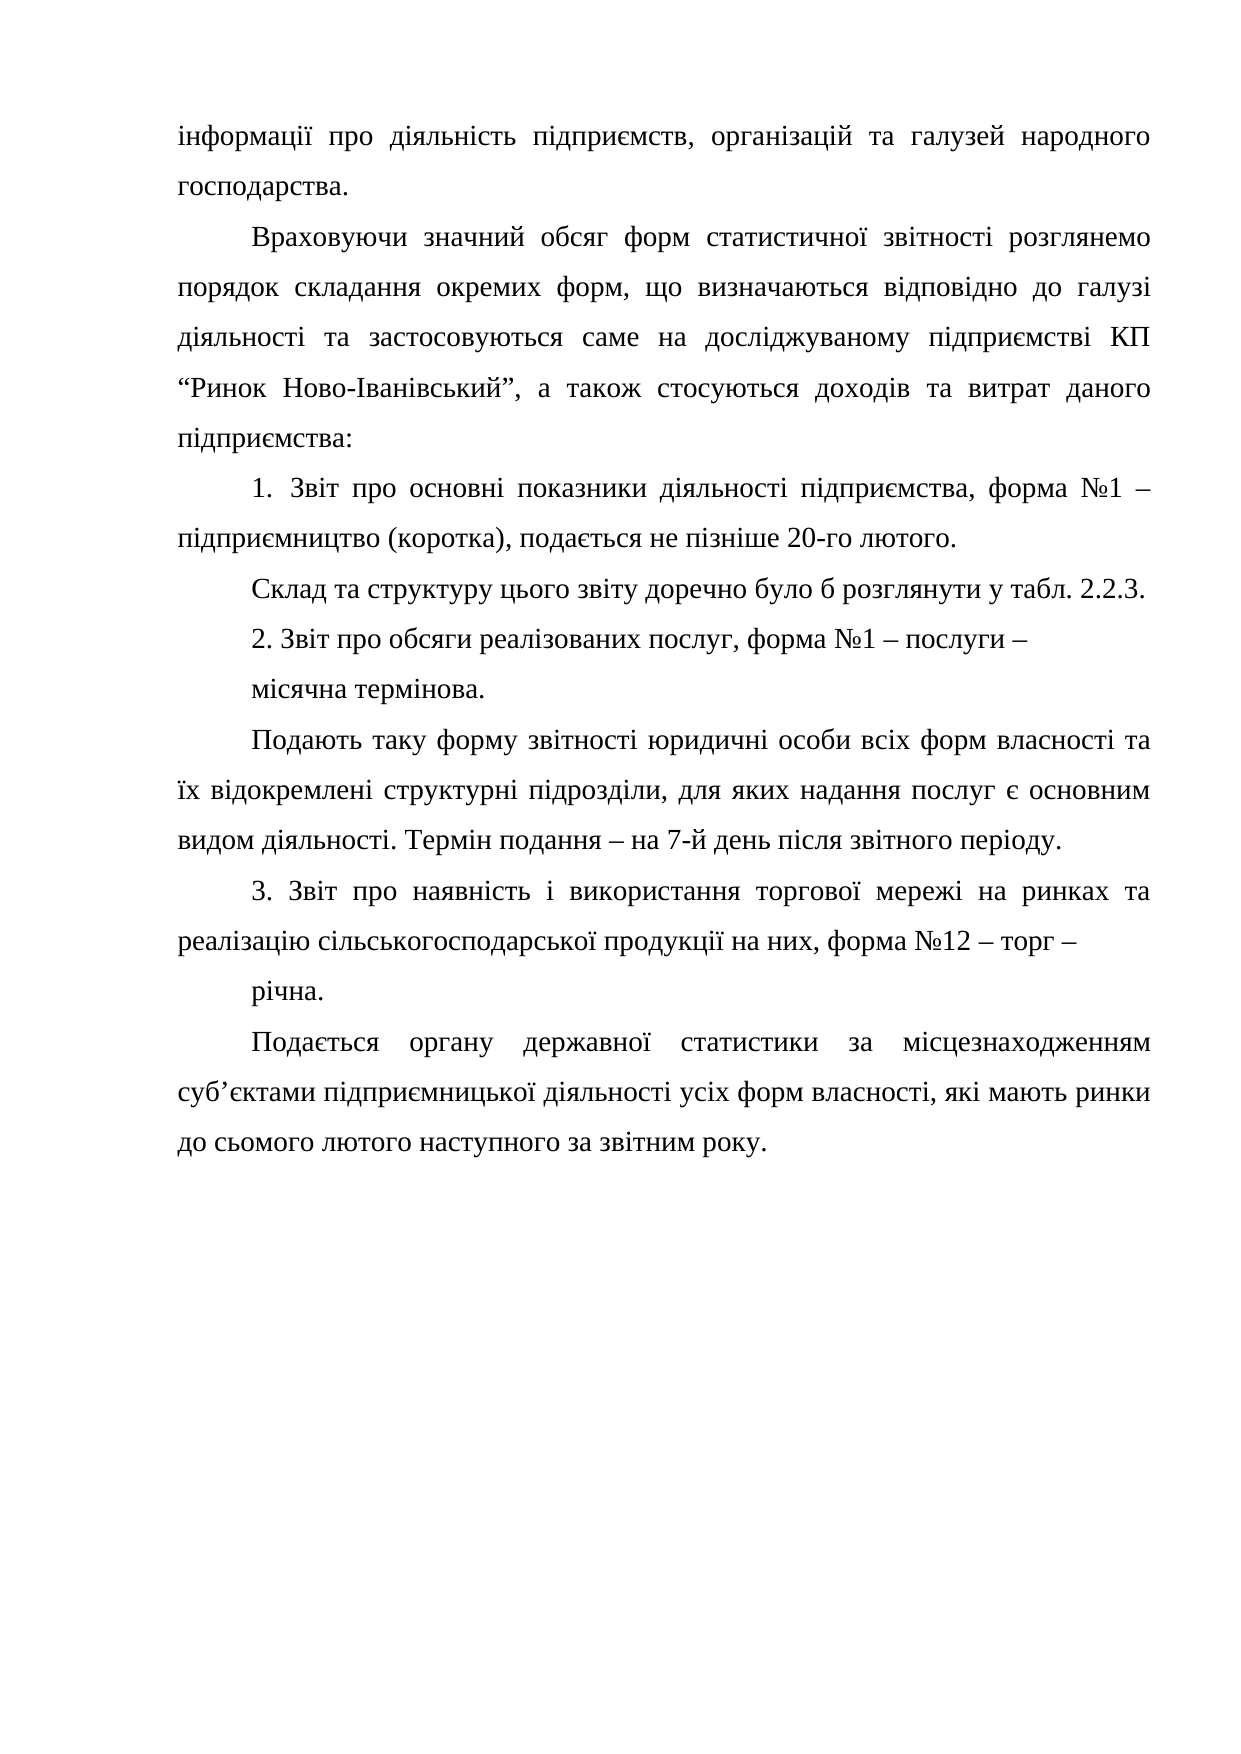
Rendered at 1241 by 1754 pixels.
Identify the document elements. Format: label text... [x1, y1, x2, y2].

text 2. Звіт про обсяги реалізованих послуг, форма №1 – послуги – [177, 621, 1152, 655]
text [177, 118, 1152, 202]
text Подають таку форму звітності юридичні особи всіх форм власності та їх відокремлені структурні підрозділи, для яких надання послуг є основним видом діяльності. Термін подання – на 7-й день після звітного періоду. [177, 722, 1152, 856]
text річна. [177, 973, 1152, 1007]
list Звіт про основні показники діяльності підприємства, форма №1 – підприємництво (коротка), подається не пізніше 20-го лютого. [177, 470, 1152, 554]
text Подається органу державної статистики за місцезнаходженням суб’єктами підприємницької діяльності усіх форм власності, які мають ринки до сьомого лютого наступного за звітним року. [177, 1024, 1152, 1158]
text 3. Звіт про наявність і використання торгової мережі на ринках та реалізацію сільськогосподарської продукції на них, форма №12 – торг – [177, 873, 1152, 957]
text Враховуючи значний обсяг форм статистичної звітності розглянемо порядок складання окремих форм, що визначаються відповідно до галузі діяльності та застосовуються саме на досліджуваному підприємстві КП “Ринок Ново-Іванівський”, а також стосуються доходів та витрат даного підприємства: [177, 219, 1152, 453]
text Склад та структуру цього звіту доречно було б розглянути у табл. 2.2.3. [177, 571, 1152, 604]
text місячна термінова. [177, 672, 1152, 705]
